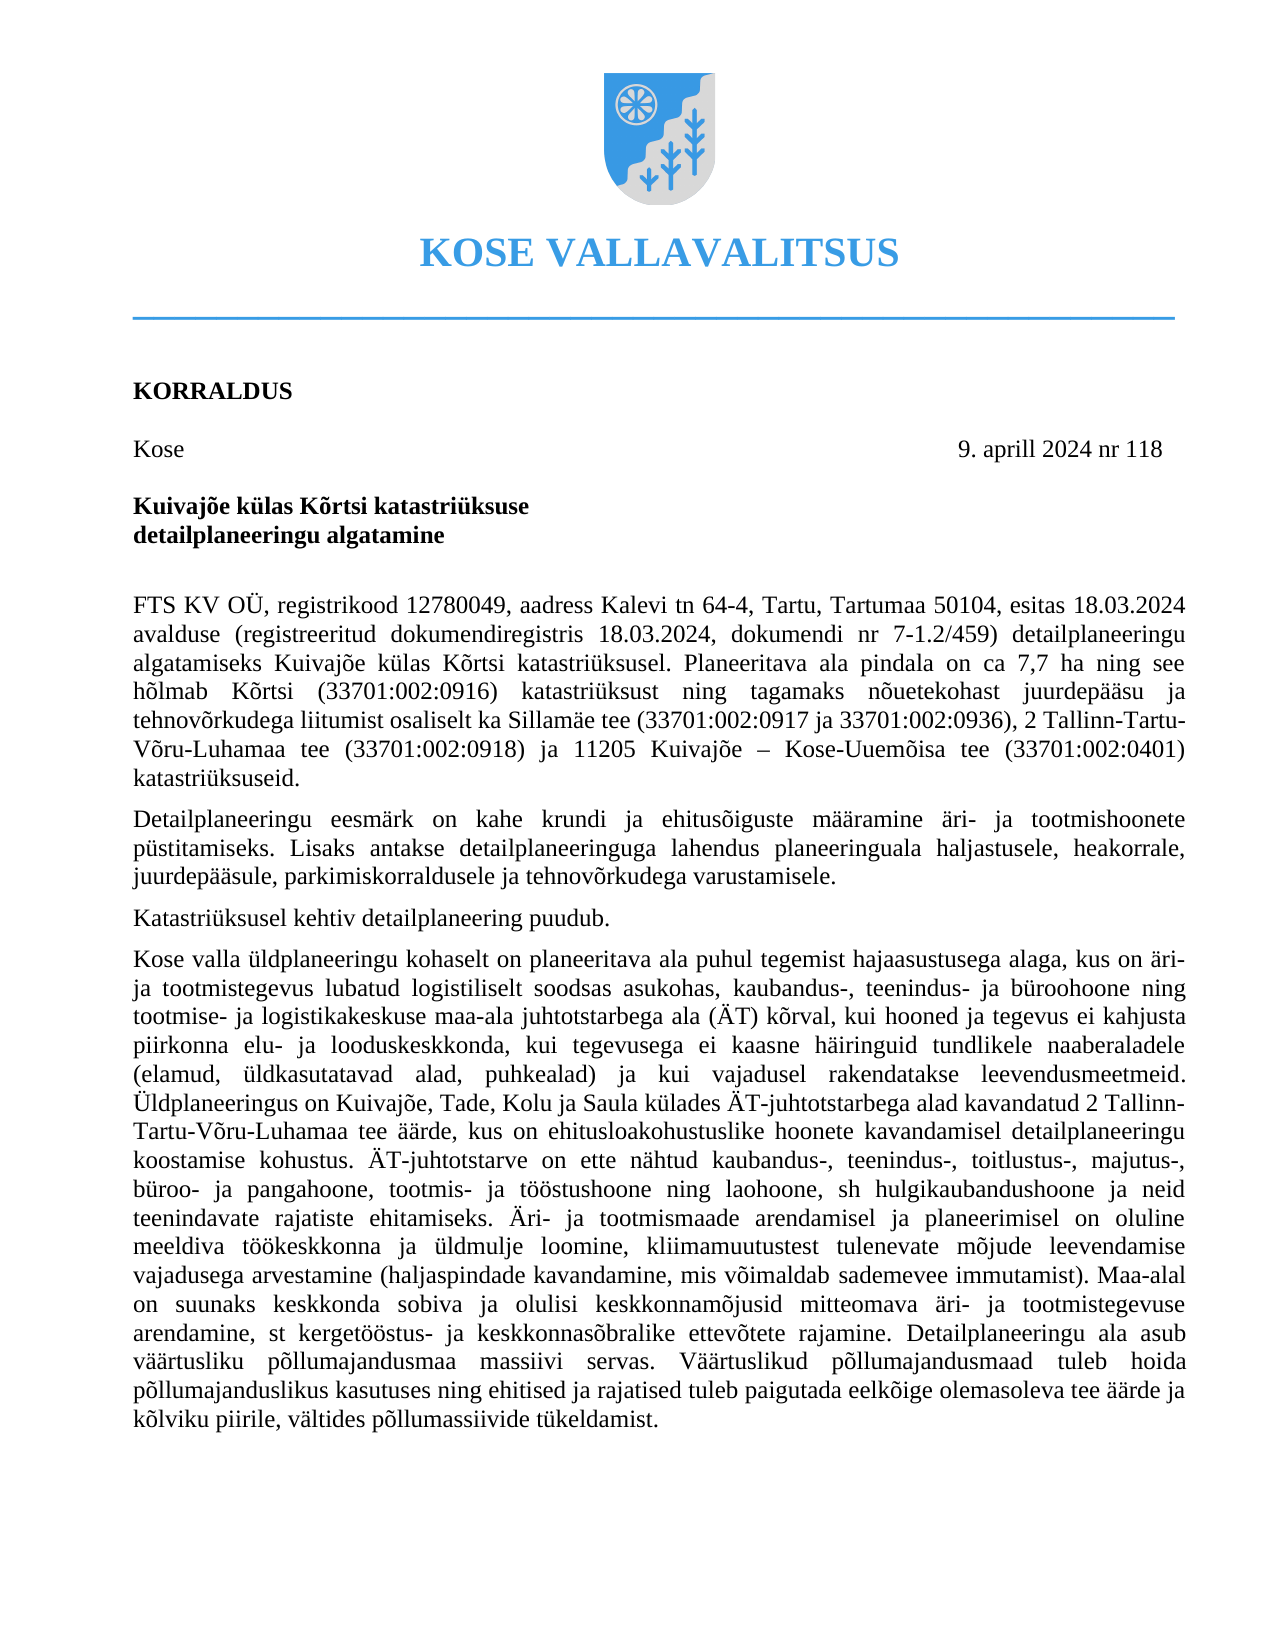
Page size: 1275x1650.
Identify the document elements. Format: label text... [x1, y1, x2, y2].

picture [604, 73, 715, 205]
text Kuivajõe külas Kõrtsi katastriüksuse [133, 491, 1186, 520]
text Kose 9. aprill 2024 nr 118 [133, 434, 1186, 463]
text detailplaneeringu algatamine [133, 520, 1186, 549]
text KORRALDUS [133, 376, 1186, 405]
text Detailplaneeringu eesmärk on kahe krundi ja ehitusõiguste määramine äri- ja tootmishoonete püstitamiseks. Lisaks antakse detailplaneeringuga lahendus planeeringuala haljastusele, heakorrale, juurdepääsule, parkimiskorraldusele ja tehnovõrkudega varustamisele. [133, 804, 1186, 890]
text Katastriüksusel kehtiv detailplaneering puudub. [133, 903, 1186, 931]
text FTS KV OÜ, registrikood 12780049, aadress Kalevi tn 64-4, Tartu, Tartumaa 50104, esitas 18.03.2024 avalduse (registreeritud dokumendiregistris 18.03.2024, dokumendi nr 7-1.2/459) detailplaneeringu algatamiseks Kuivajõe külas Kõrtsi katastriüksusel. Planeeritava ala pindala on ca 7,7 ha ning see hõlmab Kõrtsi (33701:002:0916) katastriüksust ning tagamaks nõuetekohast juurdepääsu ja tehnovõrkudega liitumist osaliselt ka Sillamäe tee (33701:002:0917 ja 33701:002:0936), 2 Tallinn-Tartu-Võru-Luhamaa tee (33701:002:0918) ja 11205 Kuivajõe – Kose-Uuemõisa tee (33701:002:0401) katastriüksuseid. [133, 590, 1186, 791]
text Kose valla üldplaneeringu kohaselt on planeeritava ala puhul tegemist hajaasustusega alaga, kus on äri- ja tootmistegevus lubatud logistiliselt soodsas asukohas, kaubandus-, teenindus- ja büroohoone ning tootmise- ja logistikakeskuse maa-ala juhtotstarbega ala (ÄT) kõrval, kui hooned ja tegevus ei kahjusta piirkonna elu- ja looduskeskkonda, kui tegevusega ei kaasne häiringuid tundlikele naaberaladele (elamud, üldkasutatavad alad, puhkealad) ja kui vajadusel rakendatakse leevendusmeetmeid. Üldplaneeringus on Kuivajõe, Tade, Kolu ja Saula külades ÄT-juhtotstarbega alad kavandatud 2 Tallinn-Tartu-Võru-Luhamaa tee äärde, kus on ehitusloakohustuslike hoonete kavandamisel detailplaneeringu koostamise kohustus. ÄT-juhtotstarve on ette nähtud kaubandus-, teenindus-, toitlustus-, majutus-, büroo- ja pangahoone, tootmis- ja tööstushoone ning laohoone, sh hulgikaubandushoone ja neid teenindavate rajatiste ehitamiseks. Äri- ja tootmismaade arendamisel ja planeerimisel on oluline meeldiva töökeskkonna ja üldmulje loomine, kliimamuutustest tulenevate mõjude leevendamise vajadusega arvestamine (haljaspindade kavandamine, mis võimaldab sademevee immutamist). Maa-alal on suunaks keskkonda sobiva ja olulisi keskkonnamõjusid mitteomava äri- ja tootmistegevuse arendamine, st kergetööstus- ja keskkonnasõbralike ettevõtete rajamine. Detailplaneeringu ala asub väärtusliku põllumajandusmaa massiivi servas. Väärtuslikud põllumajandusmaad tuleb hoida põllumajanduslikus kasutuses ning ehitised ja rajatised tuleb paigutada eelkõige olemasoleva tee äärde ja kõlviku piirile, vältides põllumassiivide tükeldamist. [133, 944, 1186, 1433]
